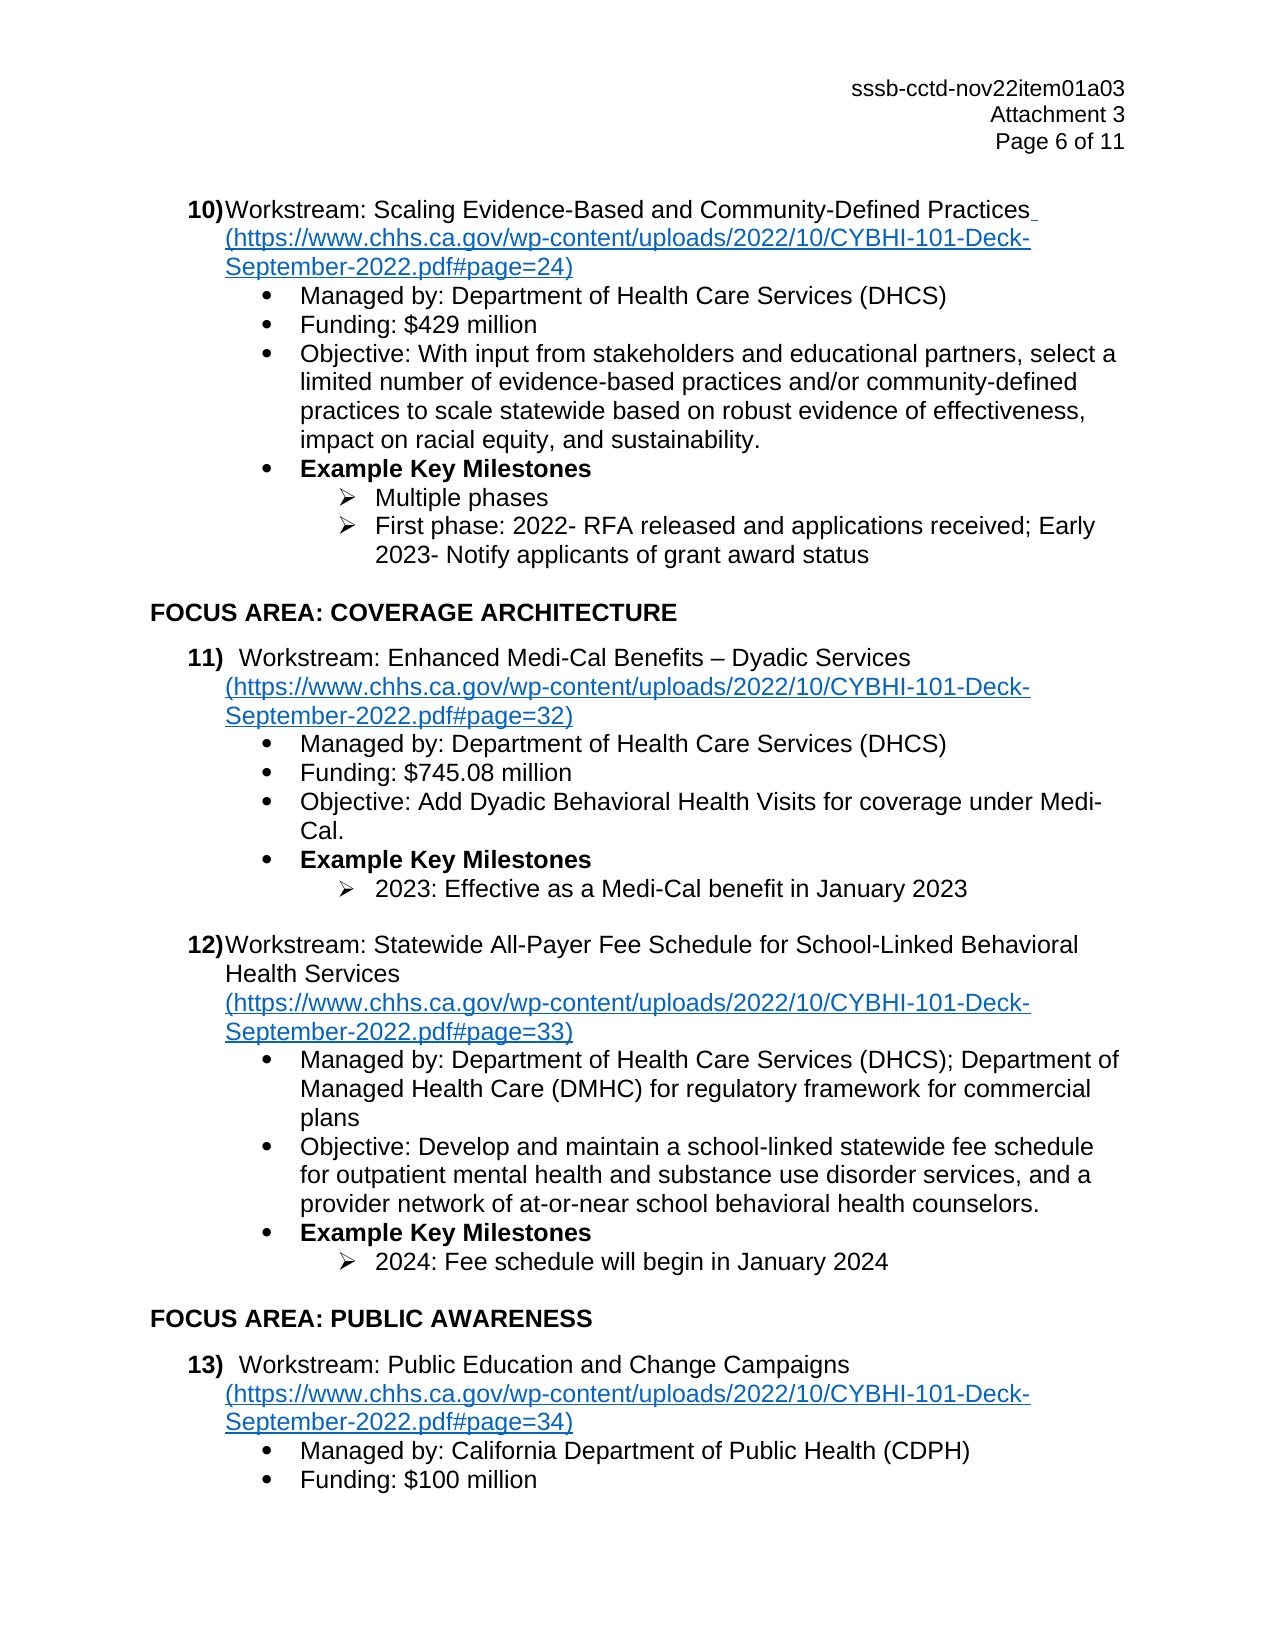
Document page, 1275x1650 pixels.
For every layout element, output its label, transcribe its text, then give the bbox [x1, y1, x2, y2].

list Workstream: Enhanced Medi-Cal Benefits – Dyadic Services (https://www.chhs.ca.gov/wp-content/uploads/2022/10/CYBHI-101-Deck-September-2022.pdf#page=32) [187, 643, 1125, 729]
list Funding: $429 million [262, 310, 1125, 338]
list Managed by: Department of Health Care Services (DHCS) [262, 281, 1125, 310]
list Objective: With input from stakeholders and educational partners, select a limited number of evidence-based practices and/or community-defined practices to scale statewide based on robust evidence of effectiveness, impact on racial equity, and sustainability. [262, 338, 1125, 454]
list Funding: $100 million [262, 1465, 1125, 1494]
list (https://www.chhs.ca.gov/wp-content/uploads/2022/10/CYBHI-101-Deck-September-2022.pdf#page=33) [225, 988, 1125, 1045]
list Objective: Develop and maintain a school-linked statewide fee schedule for outpatient mental health and substance use disorder services, and a provider network of at-or-near school behavioral health counselors. [262, 1132, 1125, 1218]
list Example Key Milestones [262, 454, 1125, 482]
list 2023: Effective as a Medi-Cal benefit in January 2023 [337, 873, 1125, 902]
list Funding: $745.08 million [262, 758, 1125, 787]
list Managed by: Department of Health Care Services (DHCS); Department of Managed Health Care (DMHC) for regulatory framework for commercial plans [262, 1045, 1125, 1132]
list Managed by: California Department of Public Health (CDPH) [262, 1436, 1125, 1465]
list Workstream: Scaling Evidence-Based and Community-Defined Practices (https://www.chhs.ca.gov/wp-content/uploads/2022/10/CYBHI-101-Deck-September-2022.pdf#page=24) [187, 194, 1125, 281]
list Objective: Add Dyadic Behavioral Health Visits for coverage under Medi-Cal. [262, 787, 1125, 845]
list Workstream: Public Education and Change Campaigns (https://www.chhs.ca.gov/wp-content/uploads/2022/10/CYBHI-101-Deck-September-2022.pdf#page=34) [187, 1350, 1125, 1436]
list Example Key Milestones [262, 1218, 1125, 1247]
subtitle FOCUS AREA: PUBLIC AWARENESS [150, 1304, 1125, 1333]
subtitle FOCUS AREA: COVERAGE ARCHITECTURE [150, 598, 1125, 626]
list Managed by: Department of Health Care Services (DHCS) [262, 729, 1125, 758]
list Multiple phases [337, 482, 1125, 511]
list Example Key Milestones [262, 845, 1125, 873]
list Workstream: Statewide All-Payer Fee Schedule for School-Linked Behavioral Health Services [187, 930, 1125, 988]
list 2024: Fee schedule will begin in January 2024 [337, 1247, 1125, 1276]
list First phase: 2022- RFA released and applications received; Early 2023- Notify applicants of grant award status [337, 511, 1125, 569]
